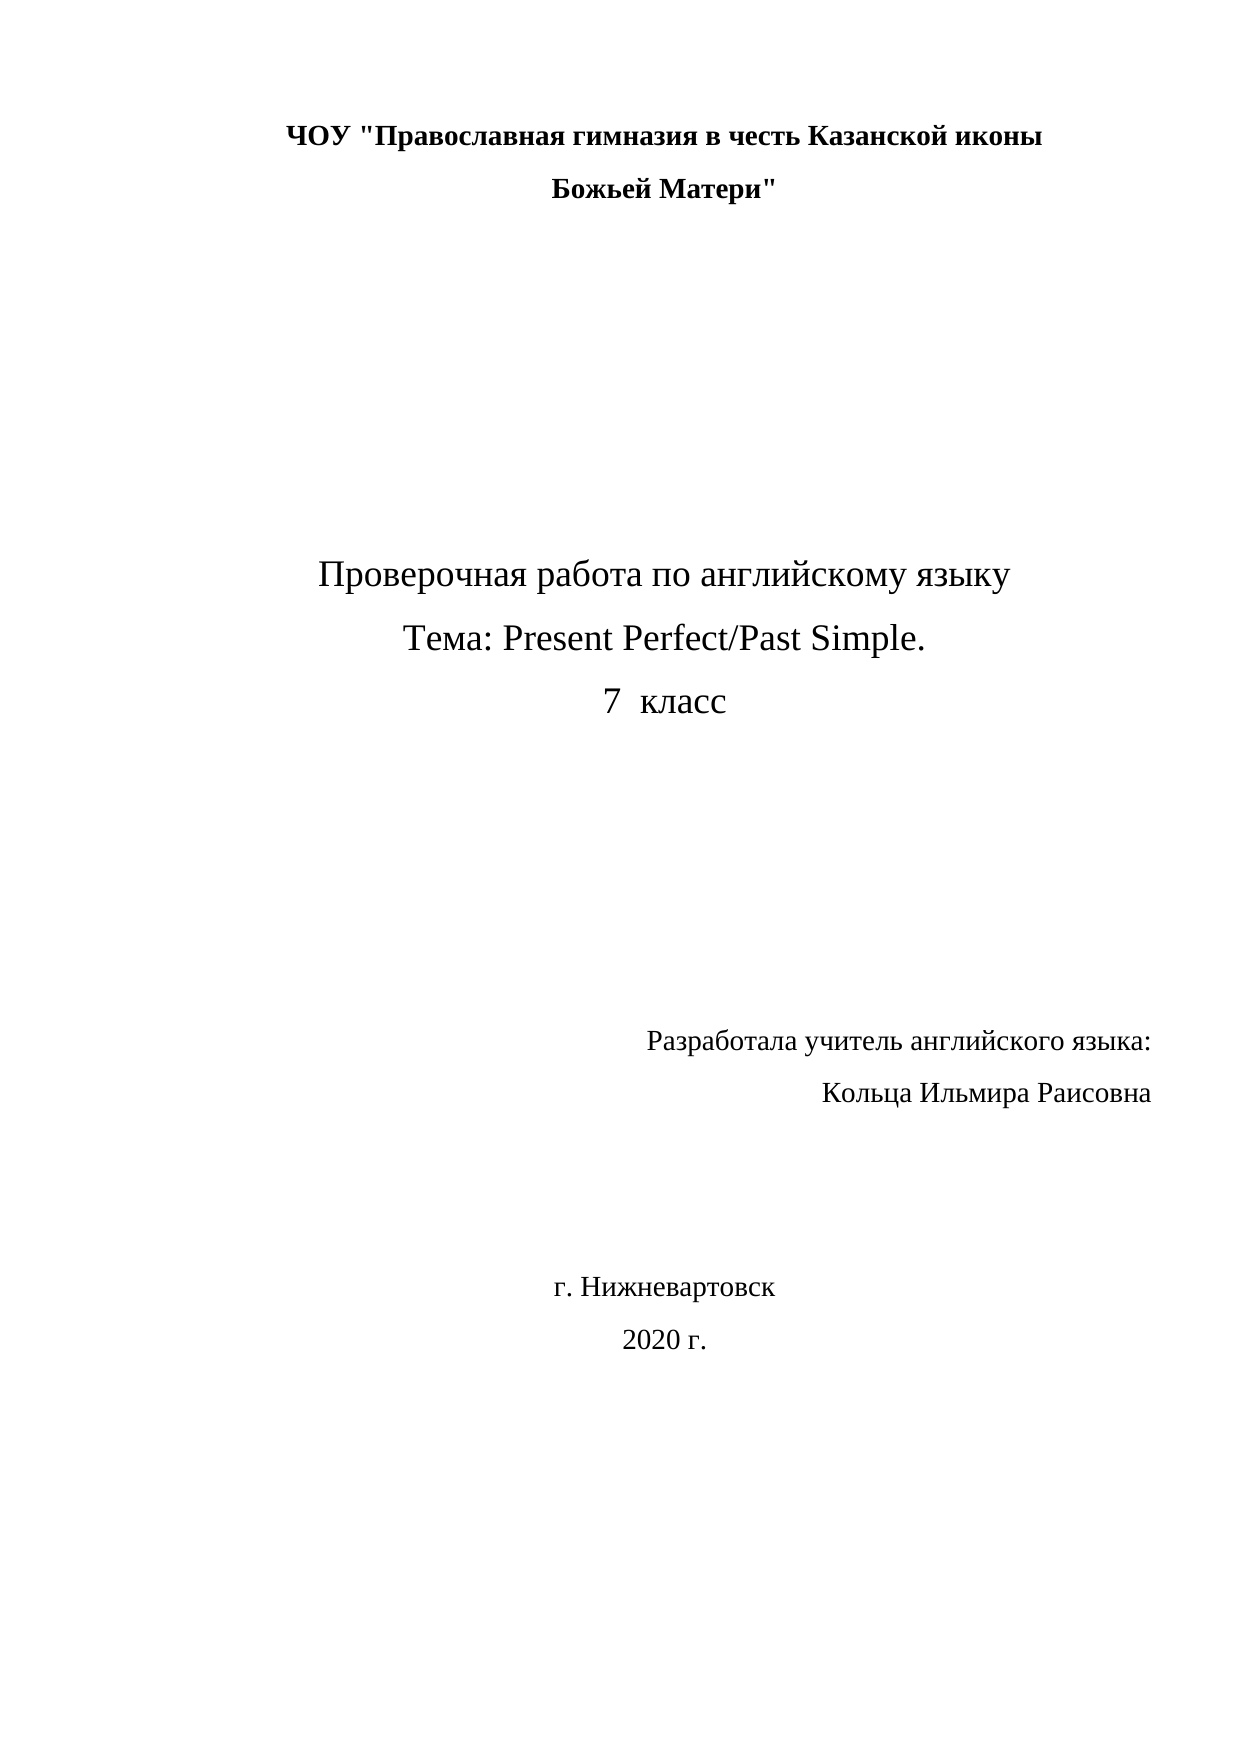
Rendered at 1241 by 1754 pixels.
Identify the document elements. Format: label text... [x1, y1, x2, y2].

text г. Нижневартовск [177, 1269, 1152, 1303]
text Кольца Ильмира Раисовна [177, 1076, 1152, 1109]
text 2020 г. [177, 1322, 1152, 1355]
text 7 класс [177, 678, 1152, 721]
text Тема: Present Perfect/Past Simple. [177, 615, 1152, 658]
text Проверочная работа по английскому языку [177, 552, 1152, 595]
text ЧОУ "Православная гимназия в честь Казанской иконы [177, 118, 1152, 152]
text Разработала учитель английского языка: [177, 1023, 1152, 1056]
text Божьей Матери" [177, 171, 1152, 204]
